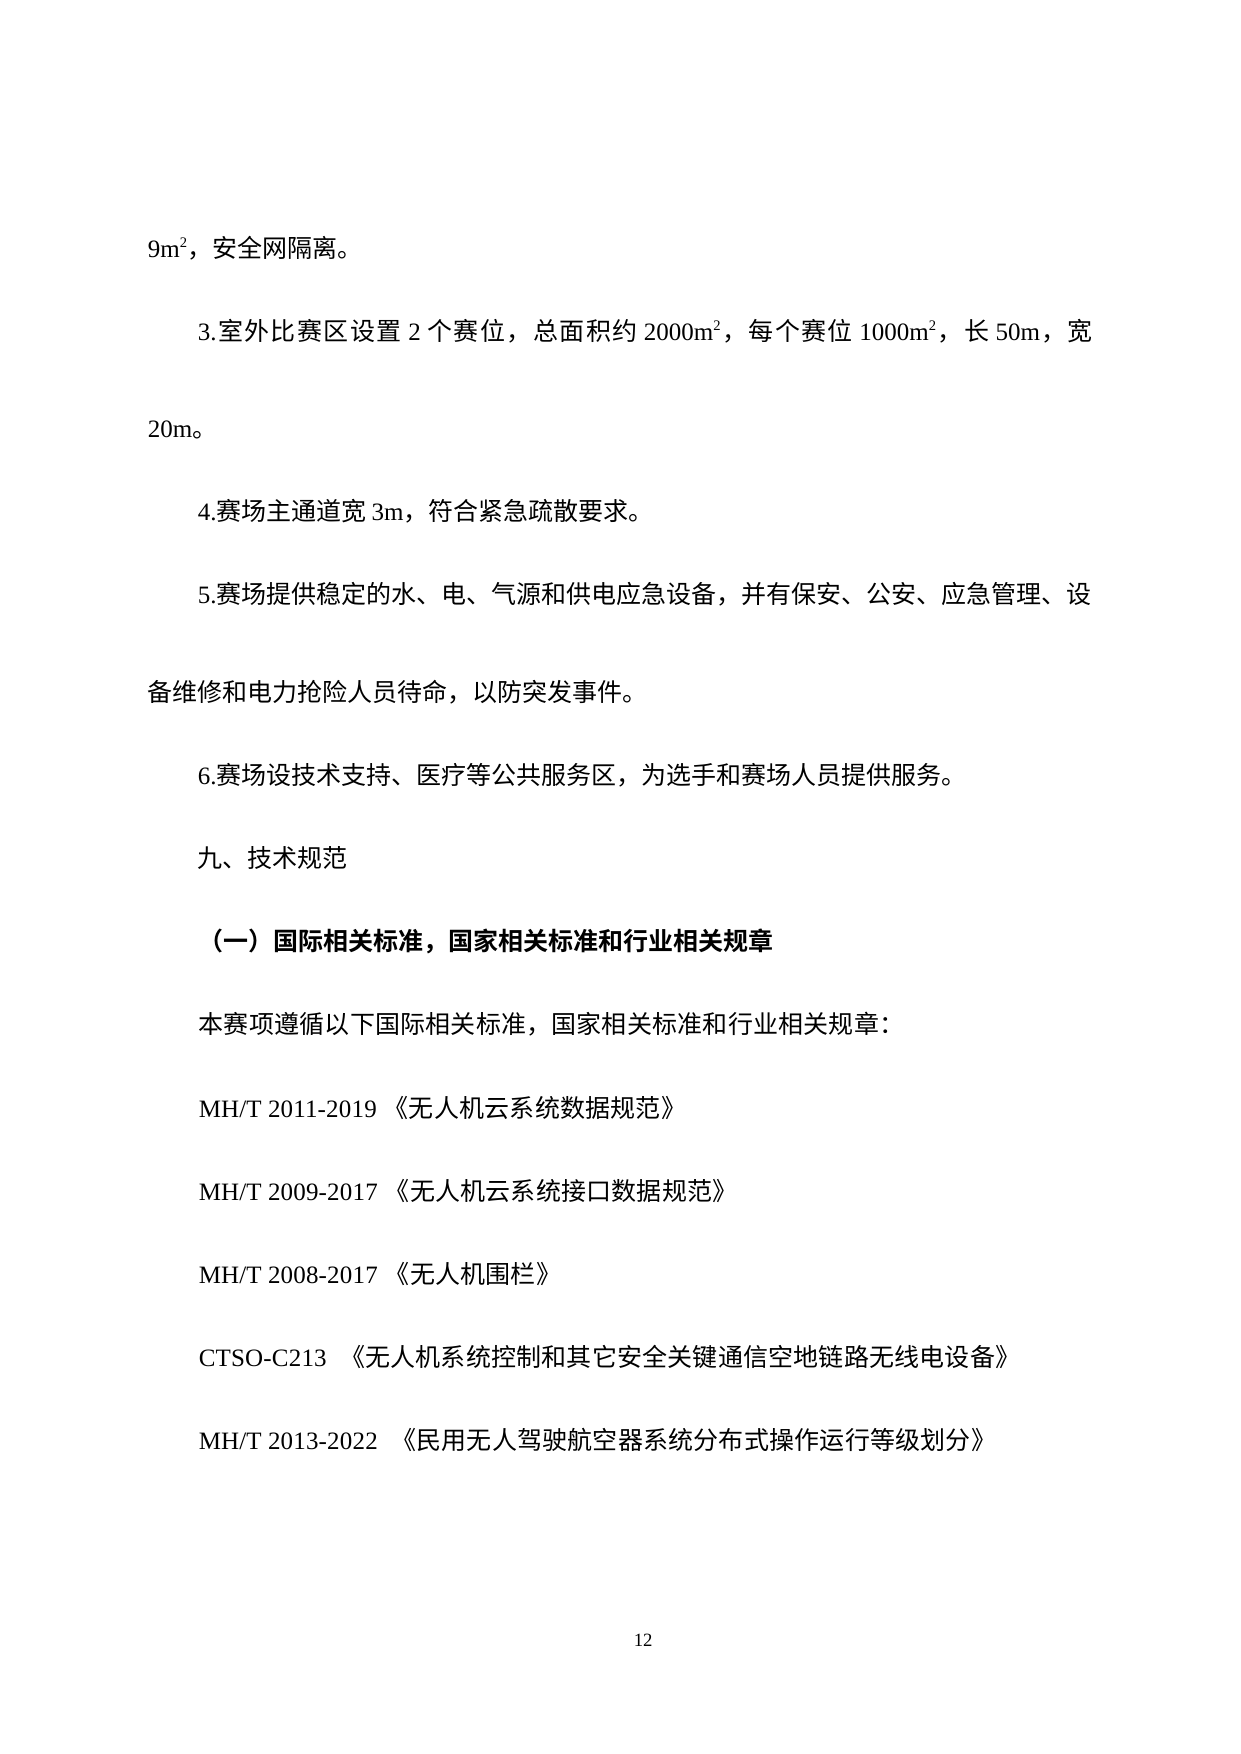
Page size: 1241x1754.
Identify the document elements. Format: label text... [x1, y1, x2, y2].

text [148, 214, 1093, 279]
text CTSO-C213 《无人机系统控制和其它安全关键通信空地链路无线电设备》 [148, 1323, 1093, 1388]
text MH/T 2011-2019 《无人机云系统数据规范》 [148, 1074, 1093, 1139]
text MH/T 2008-2017 《无人机围栏》 [148, 1240, 1093, 1305]
text MH/T 2013-2022 《民用无人驾驶航空器系统分布式操作运行等级划分》 [148, 1406, 1093, 1471]
text 3.室外比赛区设置2个赛位，总面积约2000m2，每个赛位1000m2，长50m，宽20m。 [148, 297, 1093, 459]
text MH/T 2009-2017 《无人机云系统接口数据规范》 [148, 1157, 1093, 1222]
text 5.赛场提供稳定的水、电、气源和供电应急设备，并有保安、公安、应急管理、设备维修和电力抢险人员待命，以防突发事件。 [148, 561, 1093, 723]
subtitle （一）国际相关标准，国家相关标准和行业相关规章 [148, 907, 1093, 972]
text 本赛项遵循以下国际相关标准，国家相关标准和行业相关规章： [148, 991, 1093, 1056]
text 4.赛场主通道宽3m，符合紧急疏散要求。 [148, 477, 1093, 542]
subtitle 九、技术规范 [148, 824, 1093, 889]
text 6.赛场设技术支持、医疗等公共服务区，为选手和赛场人员提供服务。 [148, 741, 1093, 806]
